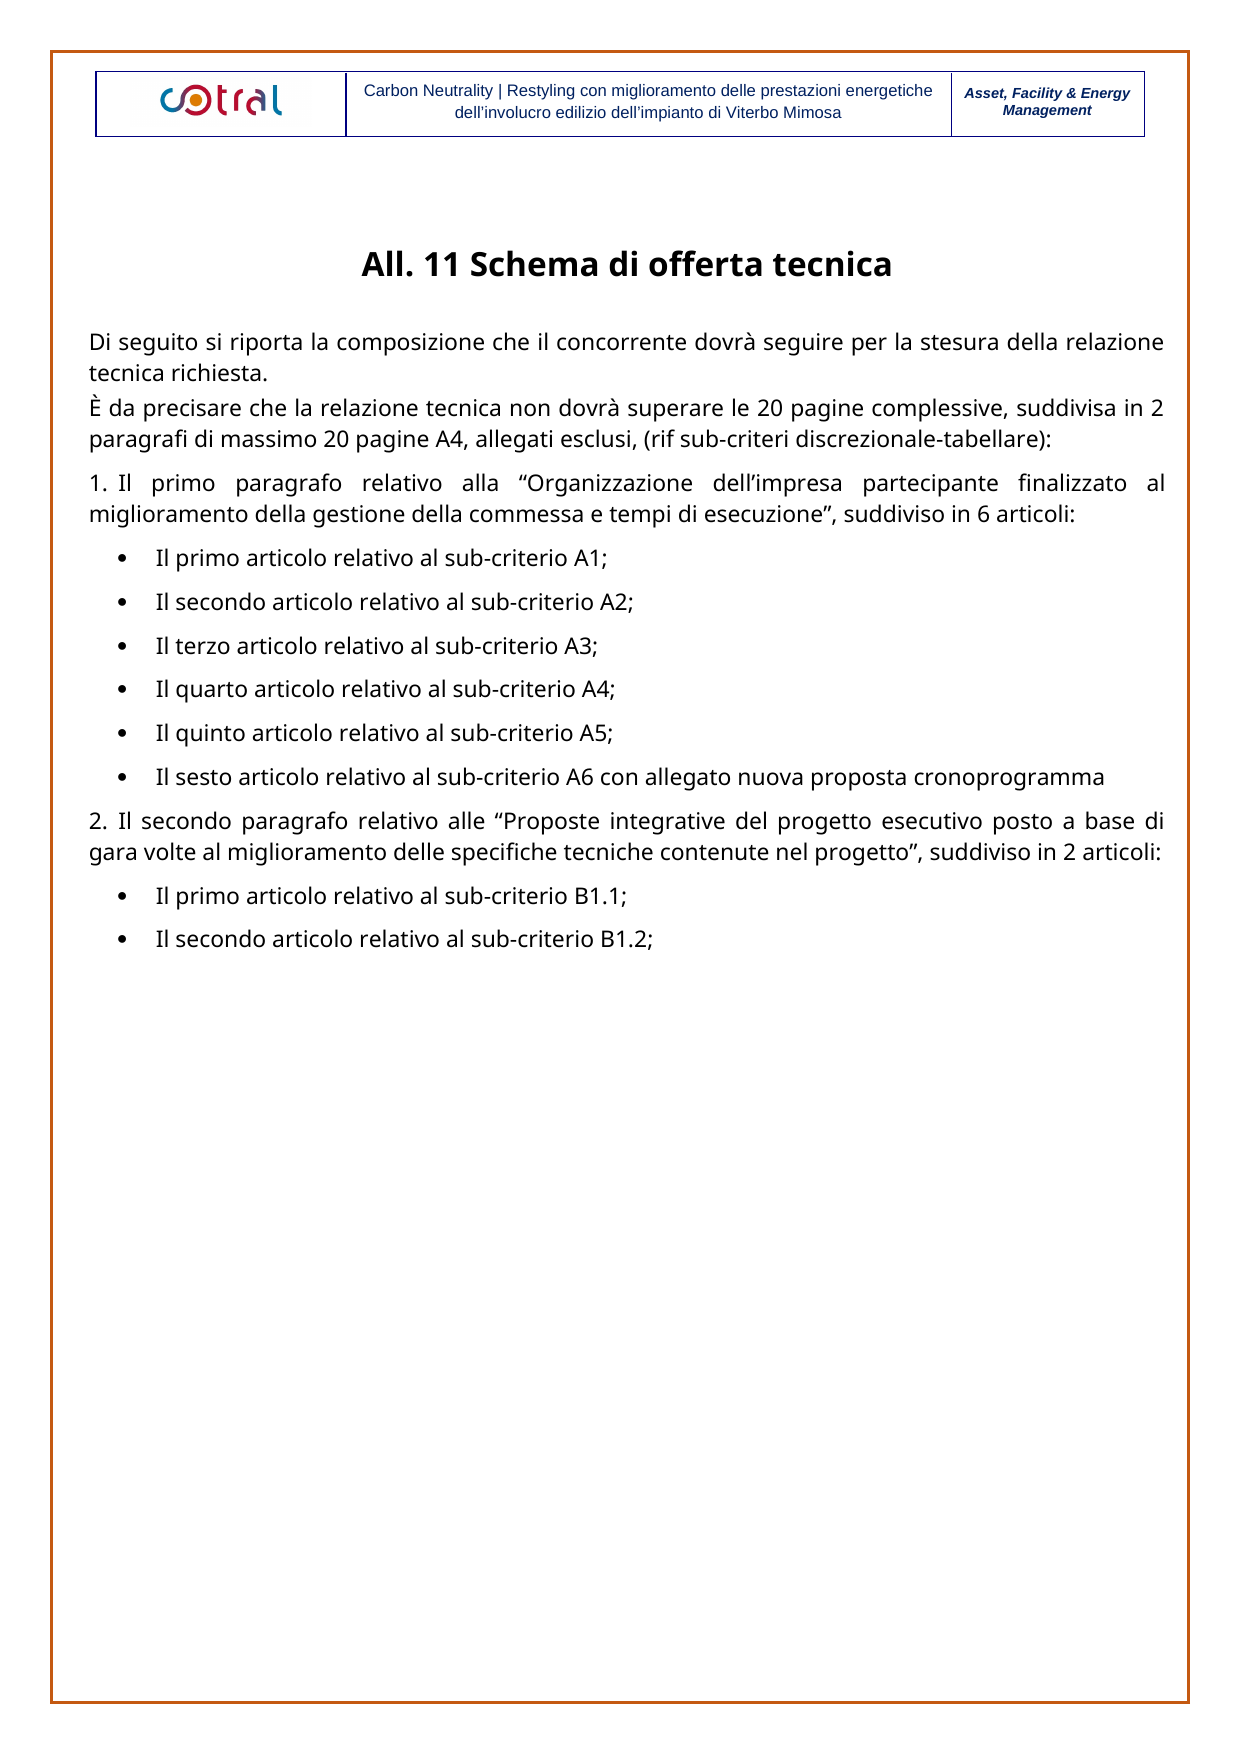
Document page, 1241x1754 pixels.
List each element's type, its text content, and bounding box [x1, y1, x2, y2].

text 1. Il primo paragrafo relativo alla “Organizzazione dell’impresa partecipante finalizzato al miglioramento della gestione della commessa e tempi di esecuzione”, suddiviso in 6 articoli: [88, 467, 1166, 530]
list Il quarto articolo relativo al sub-criterio A4; [118, 673, 1166, 705]
list Il primo articolo relativo al sub-criterio B1.1; [118, 880, 1166, 911]
list Il quinto articolo relativo al sub-criterio A5; [118, 717, 1166, 748]
list Il primo articolo relativo al sub-criterio A1; [118, 542, 1166, 573]
list Il sesto articolo relativo al sub-criterio A6 con allegato nuova proposta cronoprogramma [118, 761, 1166, 792]
text 2. Il secondo paragrafo relativo alle “Proposte integrative del progetto esecutivo posto a base di gara volte al miglioramento delle specifiche tecniche contenute nel progetto”, suddiviso in 2 articoli: [88, 805, 1166, 867]
text È da precisare che la relazione tecnica non dovrà superare le 20 pagine complessive, suddivisa in 2 paragrafi di massimo 20 pagine A4, allegati esclusi, (rif sub-criteri discrezionale-tabellare): [88, 392, 1166, 455]
list Il secondo articolo relativo al sub-criterio B1.2; [118, 923, 1166, 955]
list Il terzo articolo relativo al sub-criterio A3; [118, 630, 1166, 661]
picture [130, 77, 312, 127]
list Il secondo articolo relativo al sub-criterio A2; [118, 586, 1166, 617]
text All. 11 Schema di offerta tecnica [88, 241, 1166, 286]
text Di seguito si riporta la composizione che il concorrente dovrà seguire per la stesura della relazione tecnica richiesta. [88, 326, 1166, 388]
